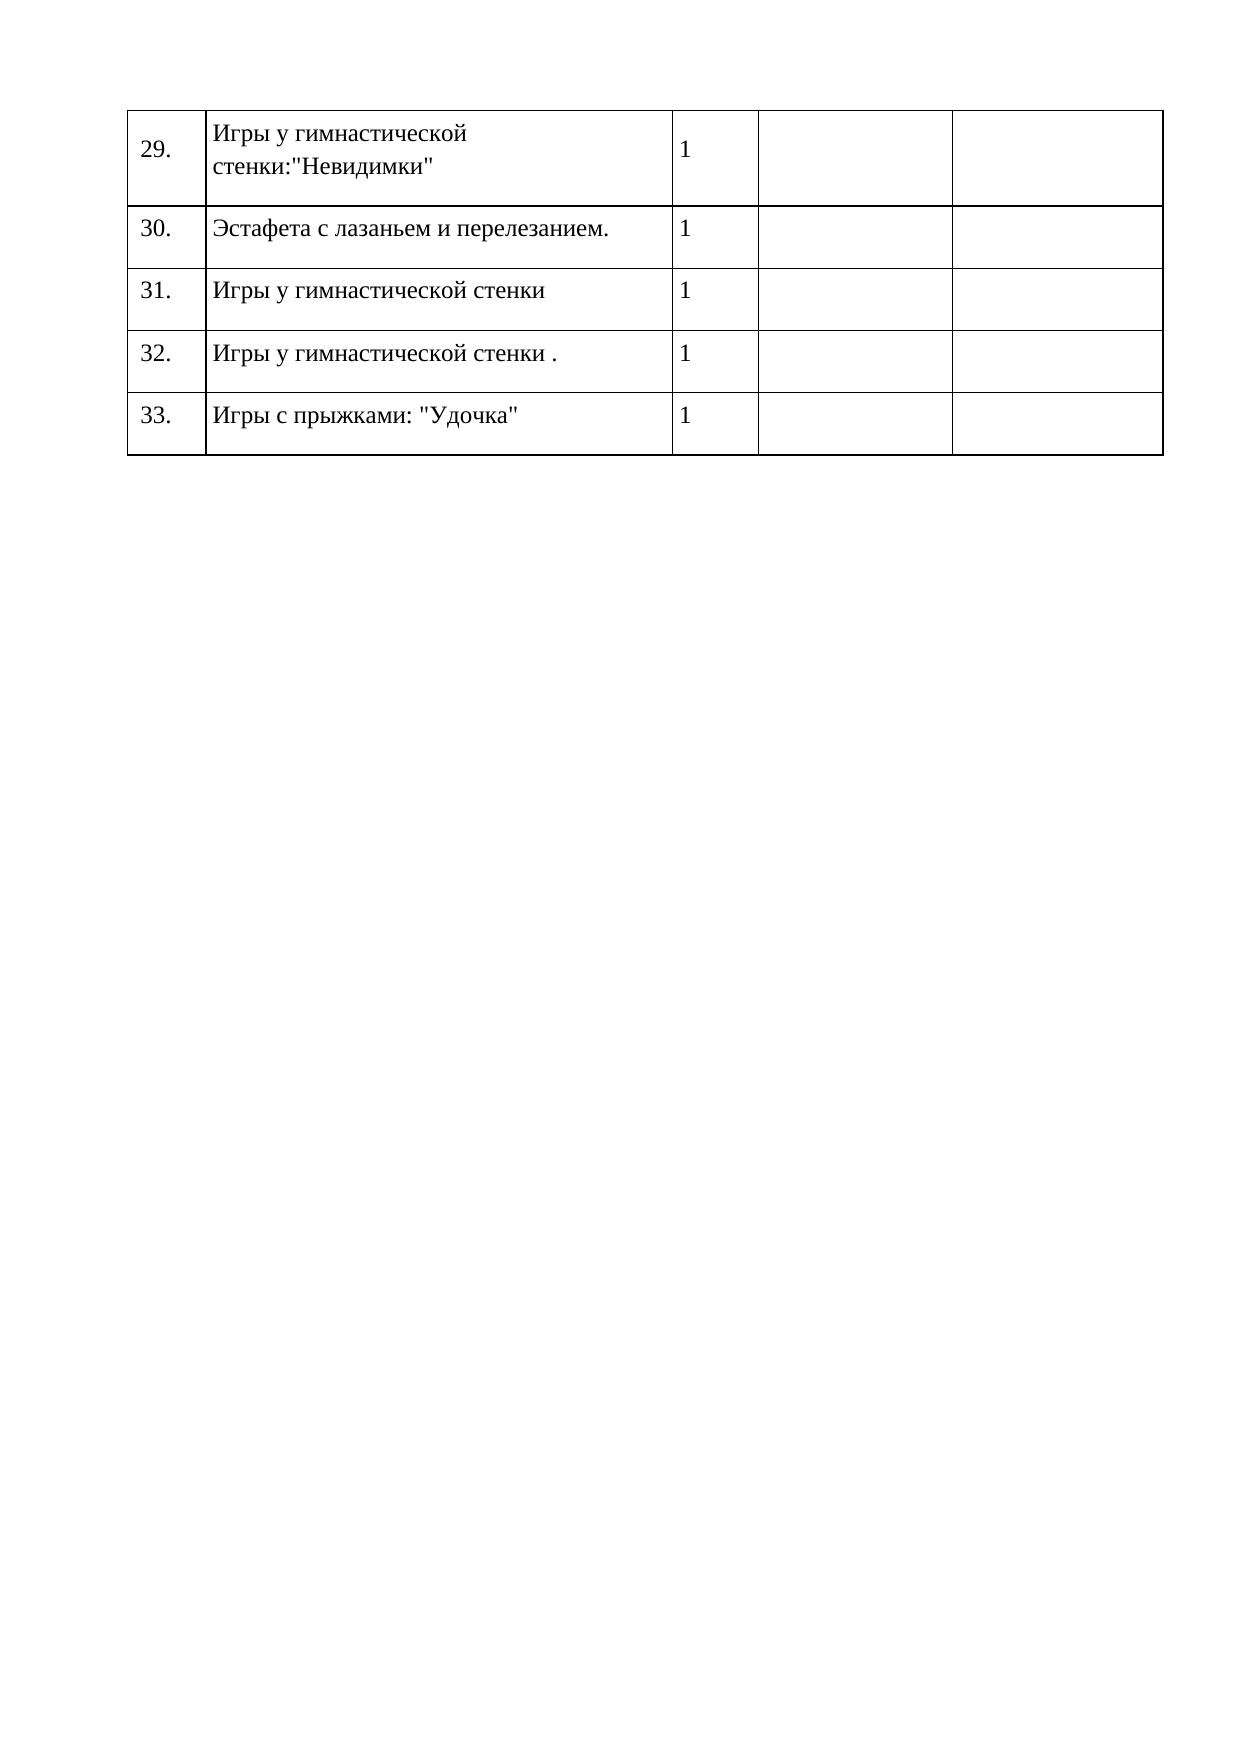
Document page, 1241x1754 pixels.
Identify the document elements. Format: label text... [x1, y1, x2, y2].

table_cell [759, 393, 952, 454]
table_cell [953, 207, 1162, 267]
table_cell 1 [673, 331, 758, 392]
table_cell [759, 207, 952, 267]
table_cell [759, 111, 952, 205]
table_cell [953, 331, 1162, 392]
table_cell [759, 269, 952, 329]
table_cell 32. [128, 331, 205, 392]
table_cell [953, 111, 1162, 205]
table_cell Эстафета с лазаньем и перелезанием. [207, 207, 672, 267]
table_cell 1 [673, 393, 758, 454]
table_cell 30. [128, 207, 205, 267]
table_cell 1 [673, 111, 758, 205]
table_cell 1 [673, 269, 758, 329]
table_cell [953, 393, 1162, 454]
table_cell [953, 269, 1162, 329]
table_cell [759, 331, 952, 392]
table_cell 33. [128, 393, 205, 454]
table_cell Игры у гимнастической стенки [207, 269, 672, 329]
table_cell 31. [128, 269, 205, 329]
table_cell Игры у гимнастической стенки . [207, 331, 672, 392]
table_cell 1 [673, 207, 758, 267]
table_cell 29. [128, 111, 205, 205]
table_cell Игры с прыжками: "Удочка" [207, 393, 672, 454]
table_cell Игры у гимнастической стенки:"Невидимки" [207, 111, 672, 205]
